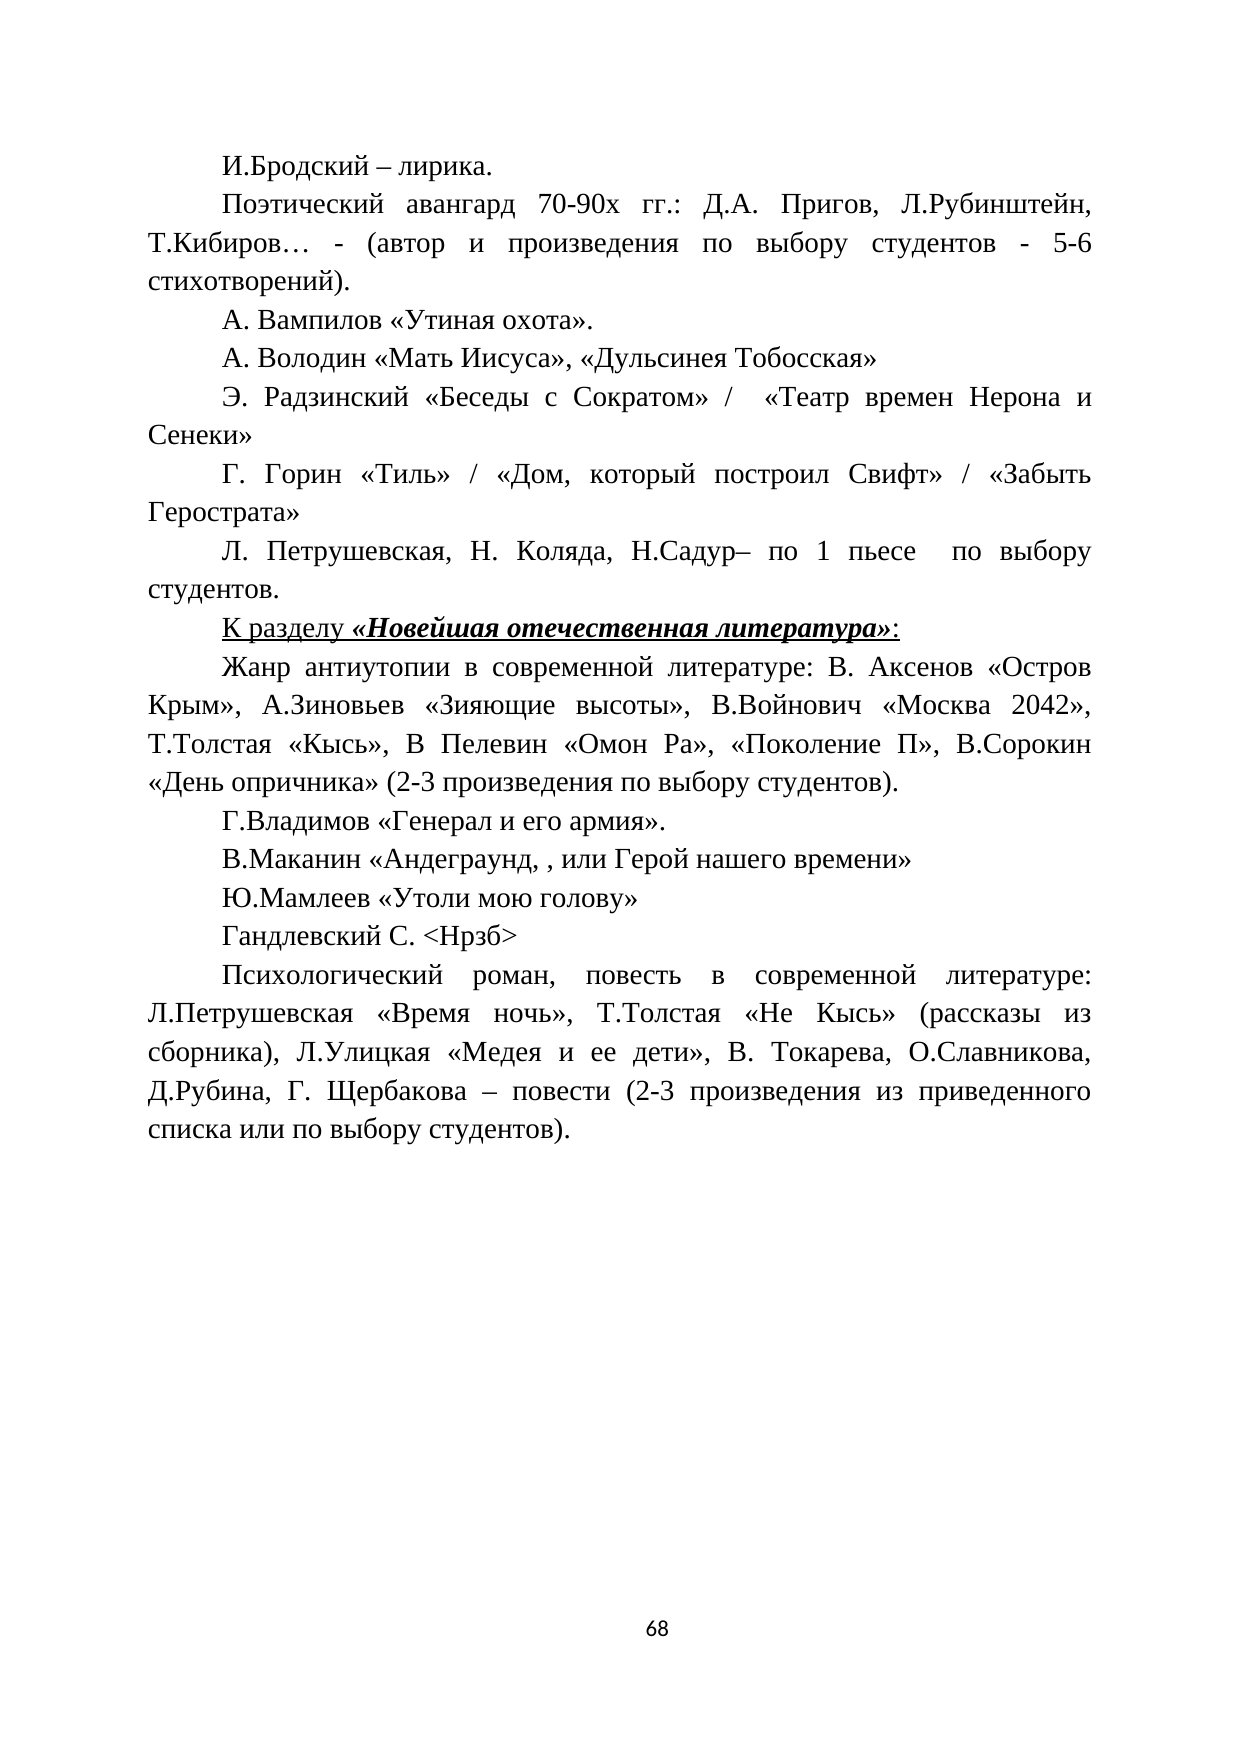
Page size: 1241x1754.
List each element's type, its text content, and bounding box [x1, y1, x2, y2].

text К разделу «Новейшая отечественная литература»: [148, 610, 1092, 644]
text Гандлевский С. <Нрзб> [148, 918, 1092, 952]
text И.Бродский – лирика. [148, 148, 1092, 181]
text Психологический роман, повесть в современной литературе: Л.Петрушевская «Время ночь», Т.Толстая «Не Кысь» (рассказы из сборника), Л.Улицкая «Медея и ее дети», В. Токарева, О.Славникова, Д.Рубина, Г. Щербакова – повести (2-3 произведения из приведенного списка или по выбору студентов). [148, 957, 1092, 1145]
text Г.Владимов «Генерал и его армия». [148, 803, 1092, 836]
text Г. Горин «Тиль» / «Дом, который построил Свифт» / «Забыть Герострата» [148, 456, 1092, 528]
text Жанр антиутопии в современной литературе: В. Аксенов «Остров Крым», А.Зиновьев «Зияющие высоты», В.Войнович «Москва 2042», Т.Толстая «Кысь», В Пелевин «Омон Ра», «Поколение П», В.Сорокин «День опричника» (2-3 произведения по выбору студентов). [148, 649, 1092, 798]
text А. Володин «Мать Иисуса», «Дульсинея Тобосская» [148, 340, 1092, 374]
text Э. Радзинский «Беседы с Сократом» / «Театр времен Нерона и Сенеки» [148, 379, 1092, 451]
text Л. Петрушевская, Н. Коляда, Н.Садур– по 1 пьесе по выбору студентов. [148, 533, 1092, 605]
text В.Маканин «Андеграунд, , или Герой нашего времени» [148, 841, 1092, 875]
text А. Вампилов «Утиная охота». [148, 302, 1092, 335]
text Ю.Мамлеев «Утоли мою голову» [148, 880, 1092, 913]
text Поэтический авангард 70-90х гг.: Д.А. Пригов, Л.Рубинштейн, Т.Кибиров… - (автор и произведения по выбору студентов - 5-6 стихотворений). [148, 186, 1092, 297]
